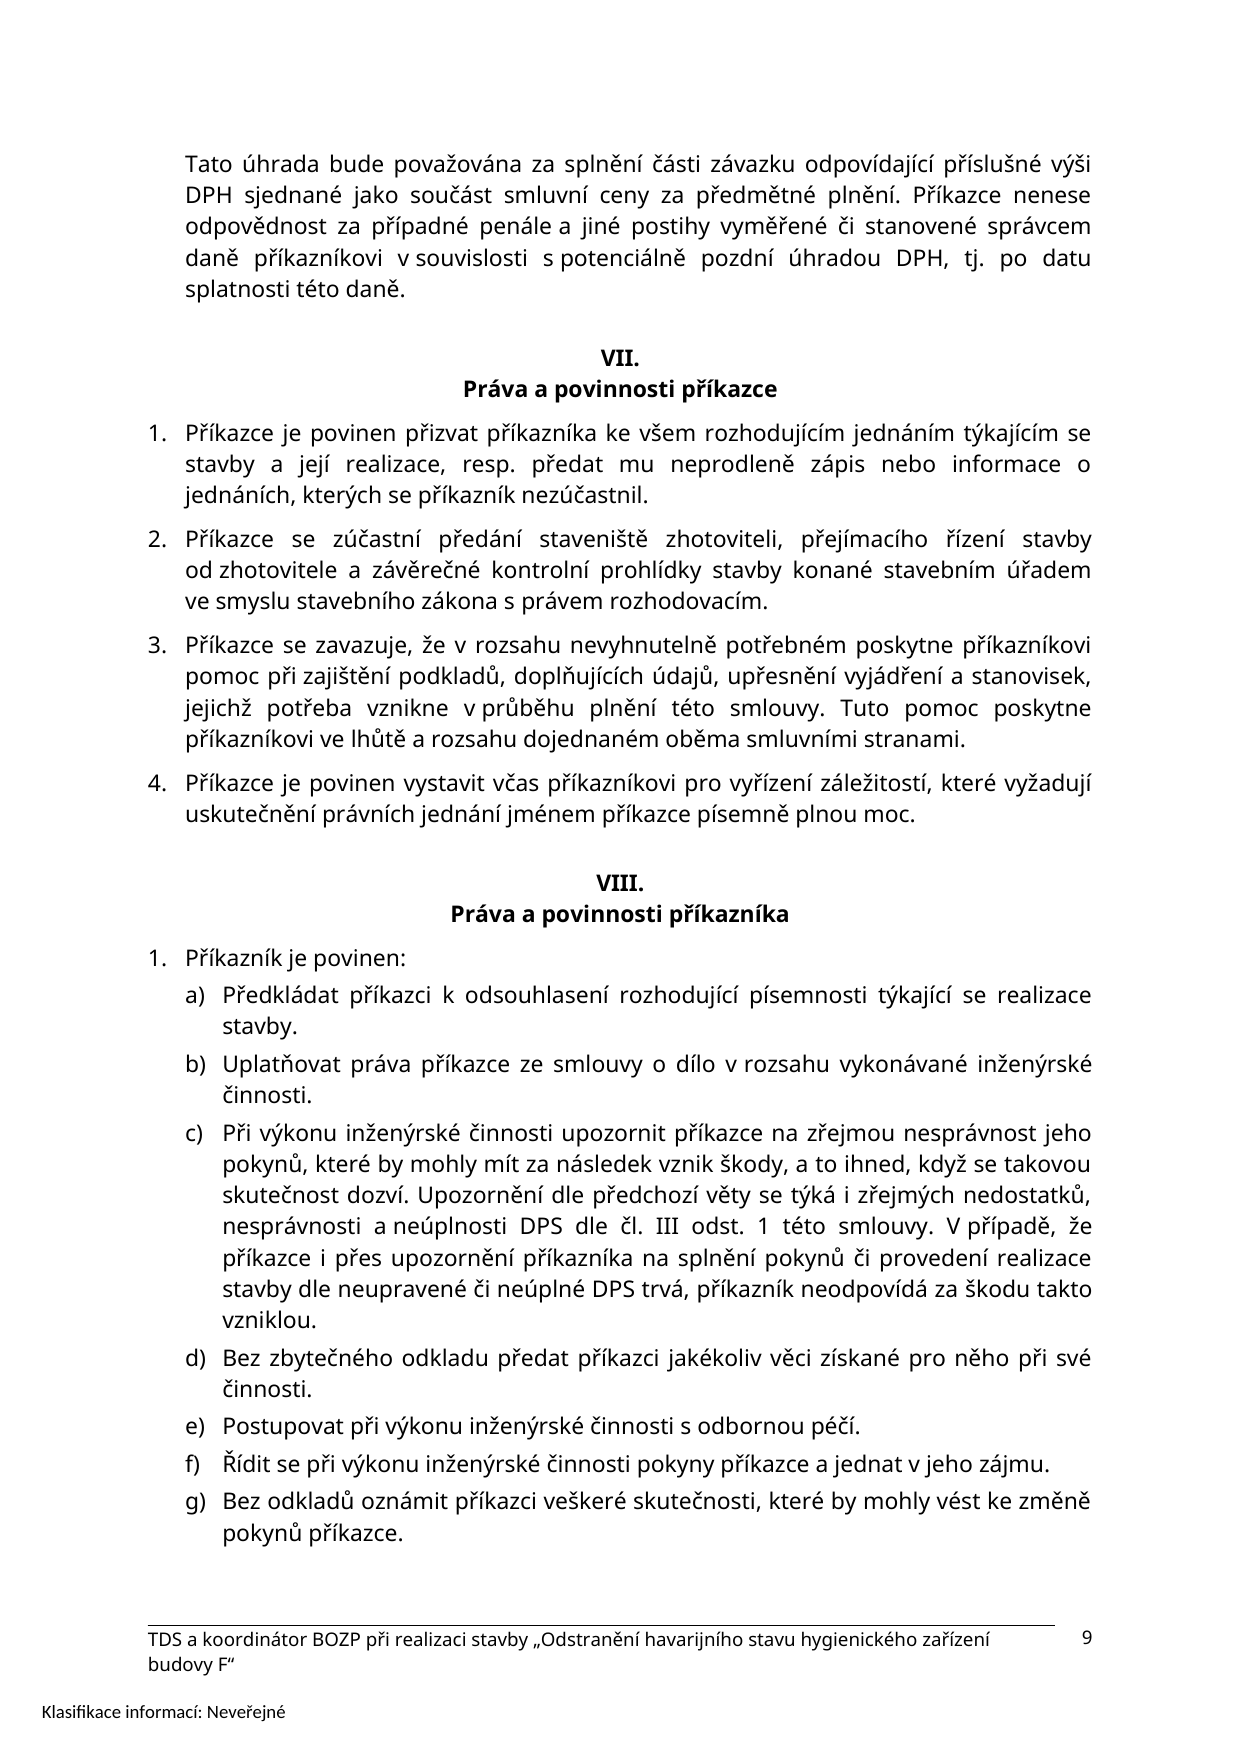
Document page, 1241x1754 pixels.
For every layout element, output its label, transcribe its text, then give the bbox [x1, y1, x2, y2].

text Tato úhrada bude považována za splnění části závazku odpovídající příslušné výši DPH sjednané jako součást smluvní ceny za předmětné plnění. Příkazce nenese odpovědnost za případné penále a jiné postihy vyměřené či stanovené správcem daně příkazníkovi v souvislosti s potenciálně pozdní úhradou DPH, tj. po datu splatnosti této daně. [185, 148, 1092, 304]
text VII. Práva a povinnosti příkazce [148, 341, 1092, 404]
text VIII. Práva a povinnosti příkazníka [148, 866, 1092, 929]
list Řídit se při výkonu inženýrské činnosti pokyny příkazce a jednat v jeho zájmu. [185, 1448, 1092, 1479]
list Uplatňovat práva příkazce ze smlouvy o dílo v rozsahu vykonávané inženýrské činnosti. [185, 1048, 1092, 1110]
list Příkazce se zavazuje, že v rozsahu nevyhnutelně potřebném poskytne příkazníkovi pomoc při zajištění podkladů, doplňujících údajů, upřesnění vyjádření a stanovisek, jejichž potřeba vznikne v průběhu plnění této smlouvy. Tuto pomoc poskytne příkazníkovi ve lhůtě a rozsahu dojednaném oběma smluvními stranami. [148, 629, 1092, 754]
list Příkazce je povinen přizvat příkazníka ke všem rozhodujícím jednáním týkajícím se stavby a její realizace, resp. předat mu neprodleně zápis nebo informace o jednáních, kterých se příkazník nezúčastnil. [148, 416, 1092, 510]
list Příkazce je povinen vystavit včas příkazníkovi pro vyřízení záležitostí, které vyžadují uskutečnění právních jednání jménem příkazce písemně plnou moc. [148, 766, 1092, 829]
list Příkazce se zúčastní předání staveniště zhotoviteli, přejímacího řízení stavby od zhotovitele a závěrečné kontrolní prohlídky stavby konané stavebním úřadem ve smyslu stavebního zákona s právem rozhodovacím. [148, 523, 1092, 616]
list Při výkonu inženýrské činnosti upozornit příkazce na zřejmou nesprávnost jeho pokynů, které by mohly mít za následek vznik škody, a to ihned, když se takovou skutečnost dozví. Upozornění dle předchozí věty se týká i zřejmých nedostatků, nesprávnosti a neúplnosti DPS dle čl. III odst. 1 této smlouvy. V případě, že příkazce i přes upozornění příkazníka na splnění pokynů či provedení realizace stavby dle neupravené či neúplné DPS trvá, příkazník neodpovídá za škodu takto vzniklou. [185, 1116, 1092, 1335]
list Bez odkladů oznámit příkazci veškeré skutečnosti, které by mohly vést ke změně pokynů příkazce. [185, 1485, 1092, 1548]
list Předkládat příkazci k odsouhlasení rozhodující písemnosti týkající se realizace stavby. [185, 979, 1092, 1041]
list Bez zbytečného odkladu předat příkazci jakékoliv věci získané pro něho při své činnosti. [185, 1341, 1092, 1404]
list Příkazník je povinen: [148, 941, 1092, 973]
list Postupovat při výkonu inženýrské činnosti s odbornou péčí. [185, 1410, 1092, 1441]
